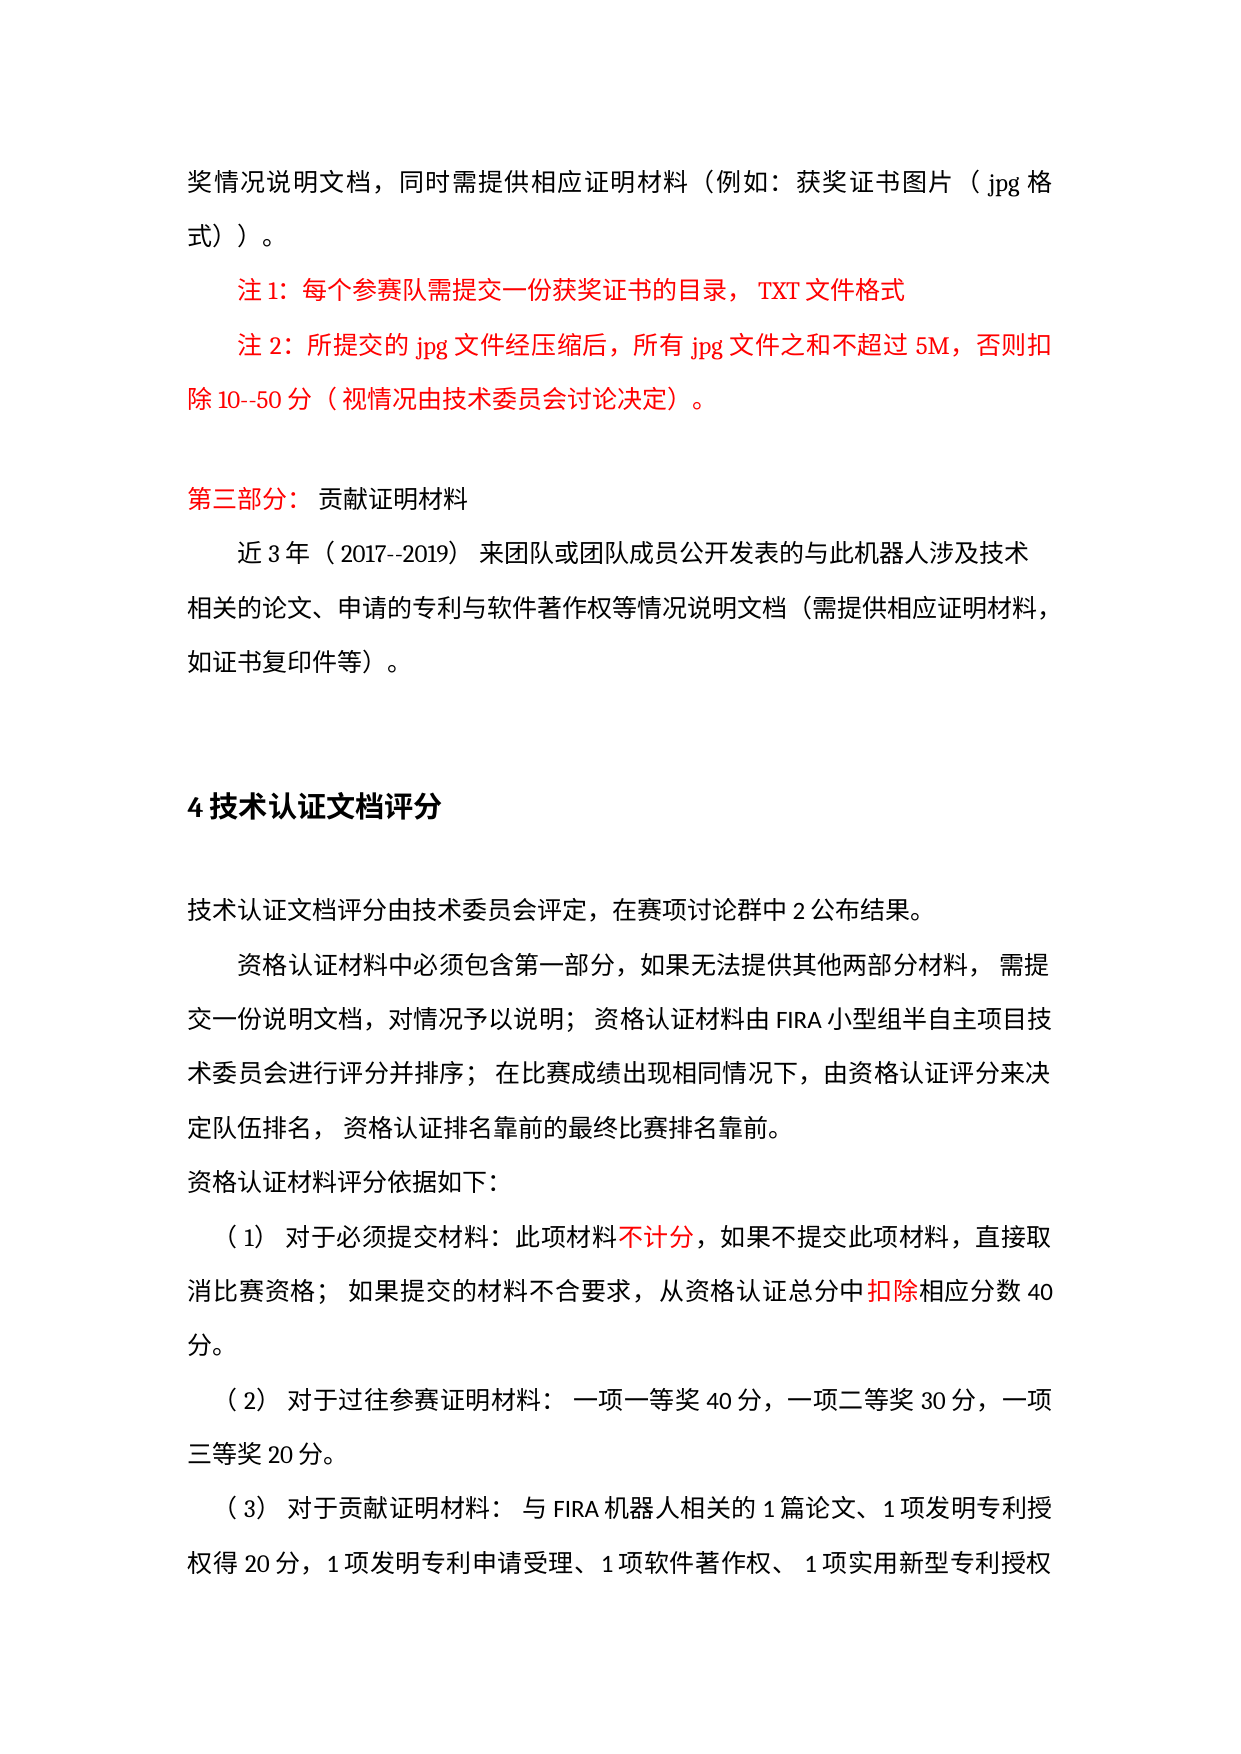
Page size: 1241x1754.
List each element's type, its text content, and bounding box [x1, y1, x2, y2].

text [187, 1489, 1053, 1579]
text 资格认证材料中必须包含第一部分，如果无法提供其他两部分材料， 需提交一份说明文档，对情况予以说明； 资格认证材料由FIRA小型组半自主项目技术委员会进行评分并排序； 在比赛成绩出现相同情况下，由资格认证评分来决定队伍排名， 资格认证排名靠前的最终比赛排名靠前。 [187, 945, 1053, 1144]
text 近 3 年（ 2017--2019） 来团队或团队成员公开发表的与此机器人涉及技术相关的论文、申请的专利与软件著作权等情况说明文档（需提供相应证明材料，如证书复印件等）。 [187, 534, 1053, 679]
text （ 1） 对于必须提交材料：此项材料不计分，如果不提交此项材料，直接取消比赛资格； 如果提交的材料不合要求，从资格认证总分中扣除相应分数40分。 [187, 1217, 1053, 1362]
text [187, 162, 1053, 253]
text 第三部分： 贡献证明材料 [187, 479, 1053, 516]
text 注 1：每个参赛队需提交一份获奖证书的目录， TXT 文件格式 [187, 271, 1053, 307]
subtitle 4技术认证文档评分 [187, 772, 1053, 837]
text 资格认证材料评分依据如下： [187, 1163, 1053, 1199]
text （ 2） 对于过往参赛证明材料： 一项一等奖40分，一项二等奖 30分，一项三等奖 20分。 [187, 1380, 1053, 1471]
text 注 2：所提交的 jpg 文件经压缩后，所有 jpg 文件之和不超过 5M，否则扣除 10--50 分（ 视情况由技术委员会讨论决定）。 [187, 325, 1053, 416]
text 技术认证文档评分由技术委员会评定，在赛项讨论群中2公布结果。 [187, 891, 1053, 927]
